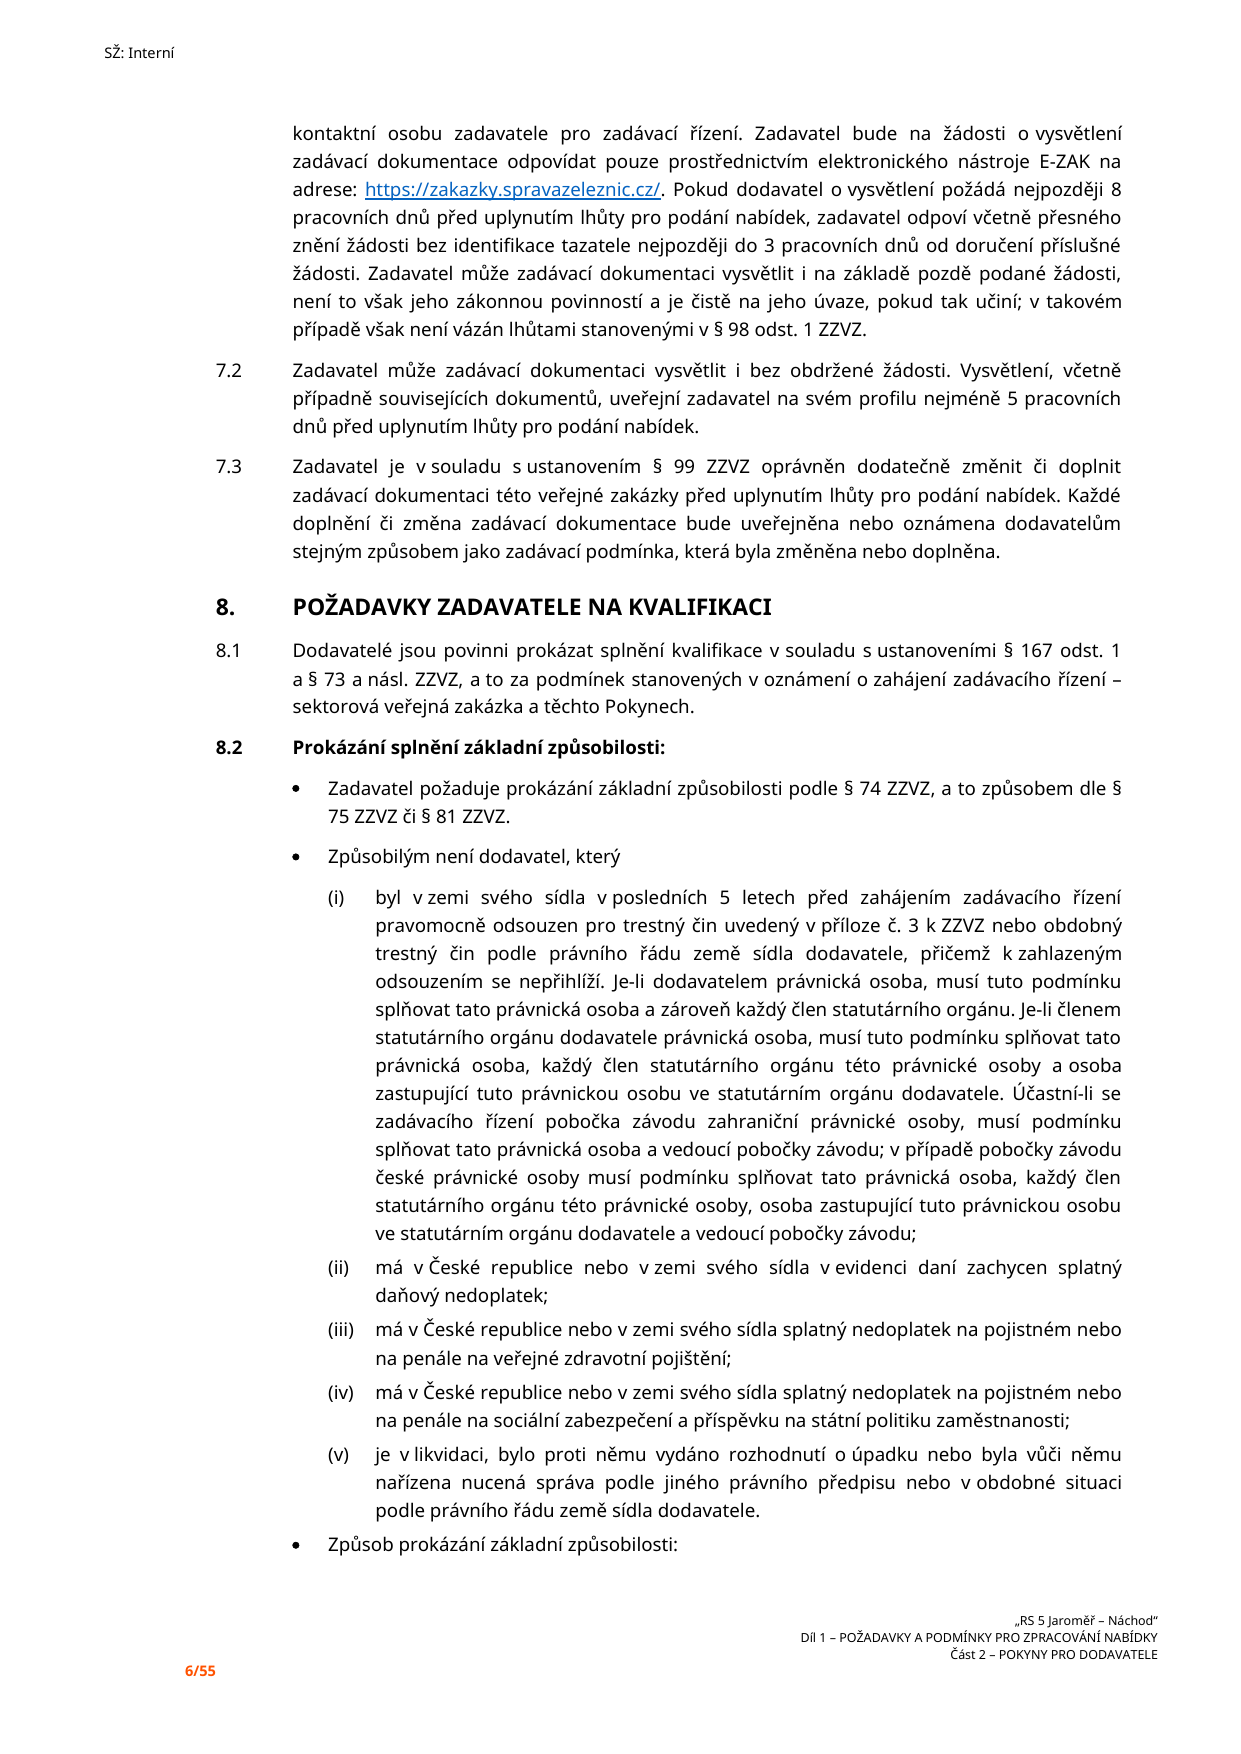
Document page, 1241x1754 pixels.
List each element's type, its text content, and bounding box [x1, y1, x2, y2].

text Prokázání splnění základní způsobilosti: [216, 734, 1122, 760]
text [216, 121, 1122, 342]
text Dodavatelé jsou povinni prokázat splnění kvalifikace v souladu s ustanoveními § 167 odst. 1 a § 73 a násl. ZZVZ, a to za podmínek stanovených v oznámení o zahájení zadávacího řízení – sektorová veřejná zakázka a těchto Pokynech. [216, 638, 1122, 719]
text POŽADAVKY ZADAVATELE NA KVALIFIKACI [216, 591, 1122, 622]
text Zadavatel je v souladu s ustanovením § 99 ZZVZ oprávněn dodatečně změnit či doplnit zadávací dokumentaci této veřejné zakázky před uplynutím lhůty pro podání nabídek. Každé doplnění či změna zadávací dokumentace bude uveřejněna nebo oznámena dodavatelům stejným způsobem jako zadávací podmínka, která byla změněna nebo doplněna. [216, 454, 1122, 563]
text je v likvidaci, bylo proti němu vydáno rozhodnutí o úpadku nebo byla vůči němu nařízena nucená správa podle jiného právního předpisu nebo v obdobné situaci podle právního řádu země sídla dodavatele. [328, 1441, 1122, 1523]
text má v České republice nebo v zemi svého sídla splatný nedoplatek na pojistném nebo na penále na veřejné zdravotní pojištění; [328, 1317, 1122, 1370]
text má v České republice nebo v zemi svého sídla splatný nedoplatek na pojistném nebo na penále na sociální zabezpečení a příspěvku na státní politiku zaměstnanosti; [328, 1379, 1122, 1433]
text Způsobilým není dodavatel, který [292, 843, 1122, 869]
text Způsob prokázání základní způsobilosti: [292, 1532, 1122, 1557]
text byl v zemi svého sídla v posledních 5 letech před zahájením zadávacího řízení pravomocně odsouzen pro trestný čin uvedený v příloze č. 3 k ZZVZ nebo obdobný trestný čin podle právního řádu země sídla dodavatele, přičemž k zahlazeným odsouzením se nepřihlíží. Je-li dodavatelem právnická osoba, musí tuto podmínku splňovat tato právnická osoba a zároveň každý člen statutárního orgánu. Je-li členem statutárního orgánu dodavatele právnická osoba, musí tuto podmínku splňovat tato právnická osoba, každý člen statutárního orgánu této právnické osoby a osoba zastupující tuto právnickou osobu ve statutárním orgánu dodavatele. Účastní-li se zadávacího řízení pobočka závodu zahraniční právnické osoby, musí podmínku splňovat tato právnická osoba a vedoucí pobočky závodu; v případě pobočky závodu české právnické osoby musí podmínku splňovat tato právnická osoba, každý člen statutárního orgánu této právnické osoby, osoba zastupující tuto právnickou osobu ve statutárním orgánu dodavatele a vedoucí pobočky závodu; [328, 884, 1122, 1246]
text Zadavatel může zadávací dokumentaci vysvětlit i bez obdržené žádosti. Vysvětlení, včetně případně souvisejících dokumentů, uveřejní zadavatel na svém profilu nejméně 5 pracovních dnů před uplynutím lhůty pro podání nabídek. [216, 357, 1122, 439]
text má v České republice nebo v zemi svého sídla v evidenci daní zachycen splatný daňový nedoplatek; [328, 1254, 1122, 1308]
text Zadavatel požaduje prokázání základní způsobilosti podle § 74 ZZVZ, a to způsobem dle § 75 ZZVZ či § 81 ZZVZ. [292, 775, 1122, 828]
